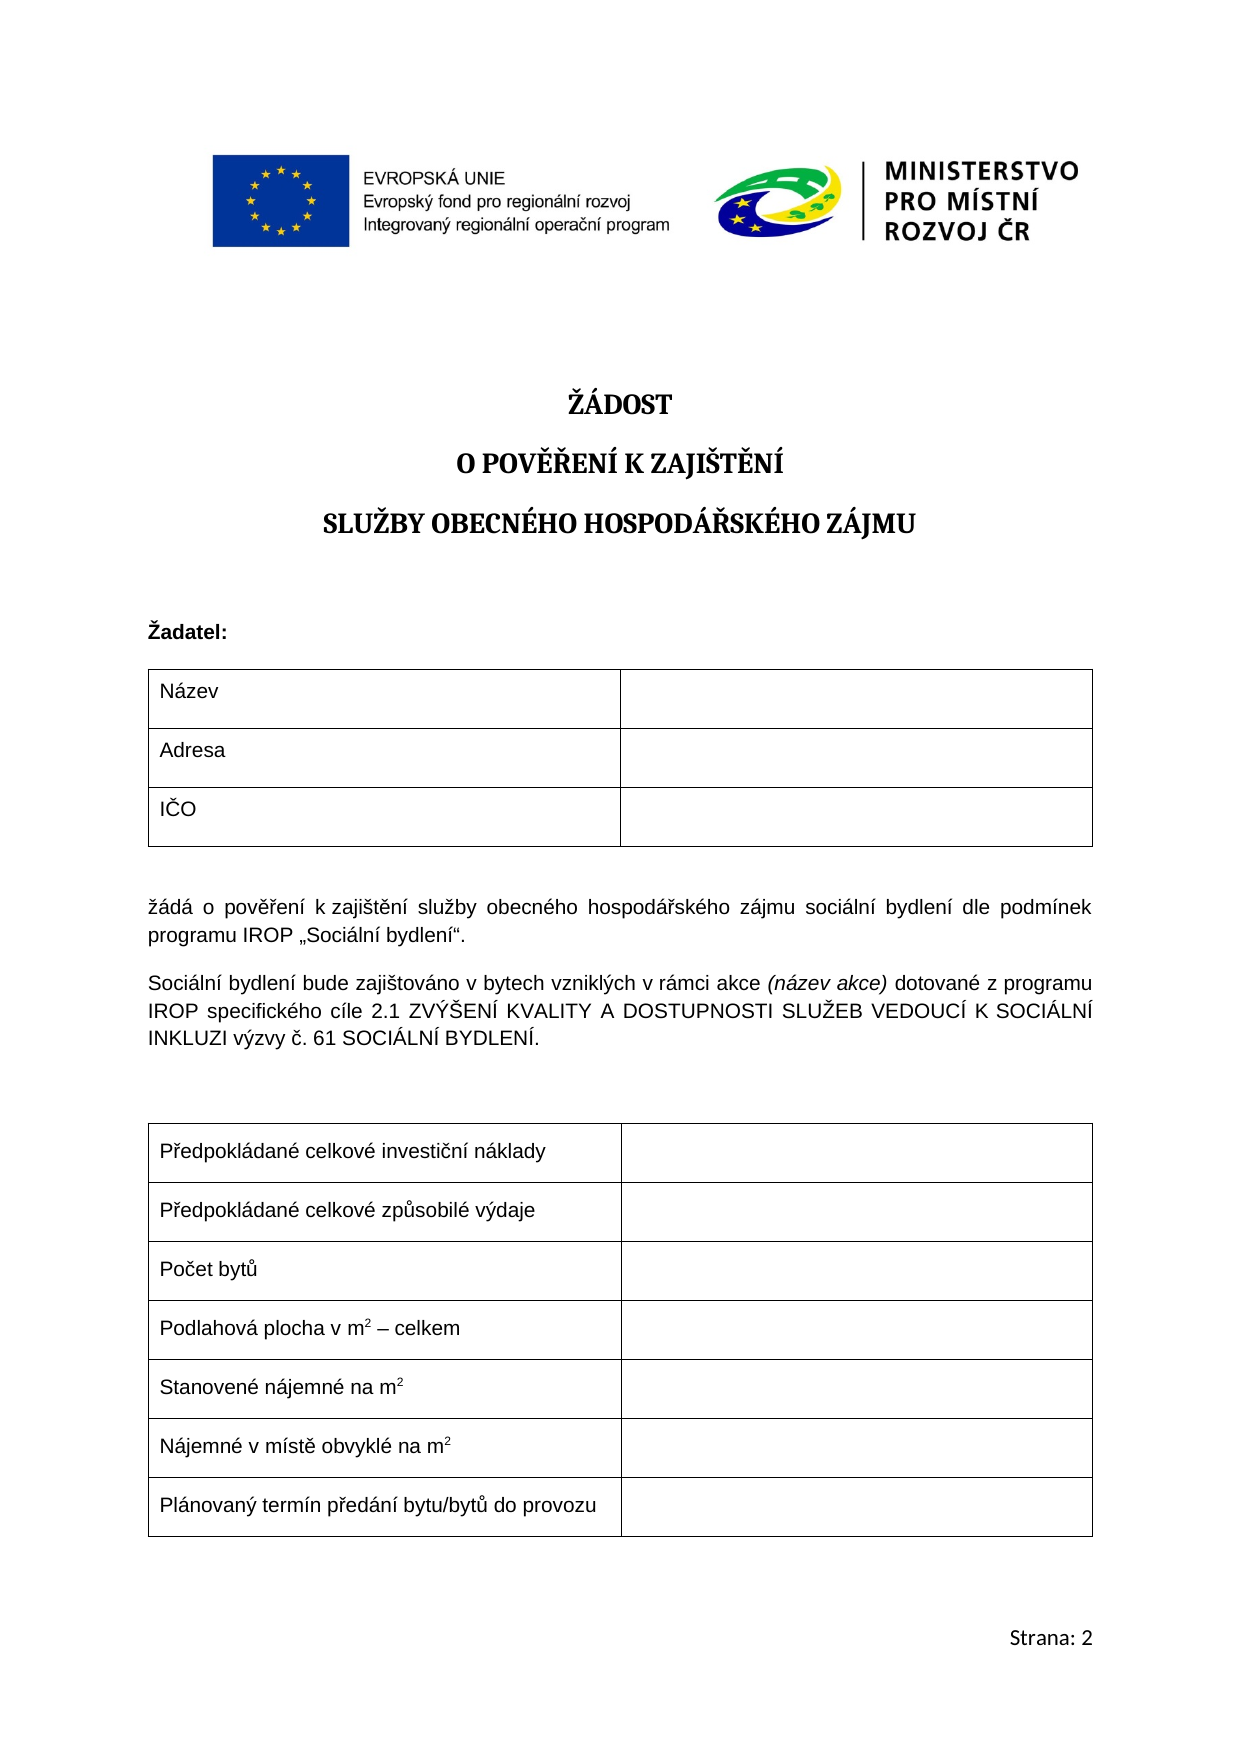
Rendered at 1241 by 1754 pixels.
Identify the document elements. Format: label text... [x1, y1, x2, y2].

text SLUŽBY OBECNÉHO HOSPODÁŘSKÉHO ZÁJMU [148, 507, 1093, 541]
text ŽÁDOST [148, 388, 1093, 422]
text Sociální bydlení bude zajištováno v bytech vzniklých v rámci akce (název akce) dotované z programu IROP specifického cíle 2.1 ZVÝŠENÍ KVALITY A DOSTUPNOSTI SLUŽEB VEDOUCÍ K SOCIÁLNÍ INKLUZI výzvy č. 61 SOCIÁLNÍ BYDLENÍ. [148, 971, 1093, 1050]
text O POVĚŘENÍ K ZAJIŠTĚNÍ [148, 448, 1093, 481]
text Žadatel: [148, 620, 1093, 644]
text žádá o pověření k zajištění služby obecného hospodářského zájmu sociální bydlení dle podmínek programu IROP „Sociální bydlení“. [148, 895, 1093, 947]
table_cell [622, 1183, 1092, 1241]
picture [182, 123, 1108, 277]
table_cell Počet bytů [149, 1242, 621, 1300]
table_header Předpokládané celkové investiční náklady [149, 1124, 621, 1182]
table_cell IČO [149, 788, 620, 846]
table_header [622, 1124, 1092, 1182]
table_cell Stanovené nájemné na m2 [149, 1360, 621, 1418]
table_cell Podlahová plocha v m2 – celkem [149, 1301, 621, 1359]
table_header [621, 670, 1092, 728]
table_cell [621, 788, 1092, 846]
table_cell [622, 1242, 1092, 1300]
table_header Název [149, 670, 620, 728]
table_cell [621, 729, 1092, 787]
table_cell [622, 1360, 1092, 1418]
table_cell [622, 1478, 1092, 1536]
table_cell Adresa [149, 729, 620, 787]
table_cell Nájemné v místě obvyklé na m2 [149, 1419, 621, 1477]
table_cell Předpokládané celkové způsobilé výdaje [149, 1183, 621, 1241]
table_cell Plánovaný termín předání bytu/bytů do provozu [149, 1478, 621, 1536]
table_cell [622, 1301, 1092, 1359]
table_cell [622, 1419, 1092, 1477]
